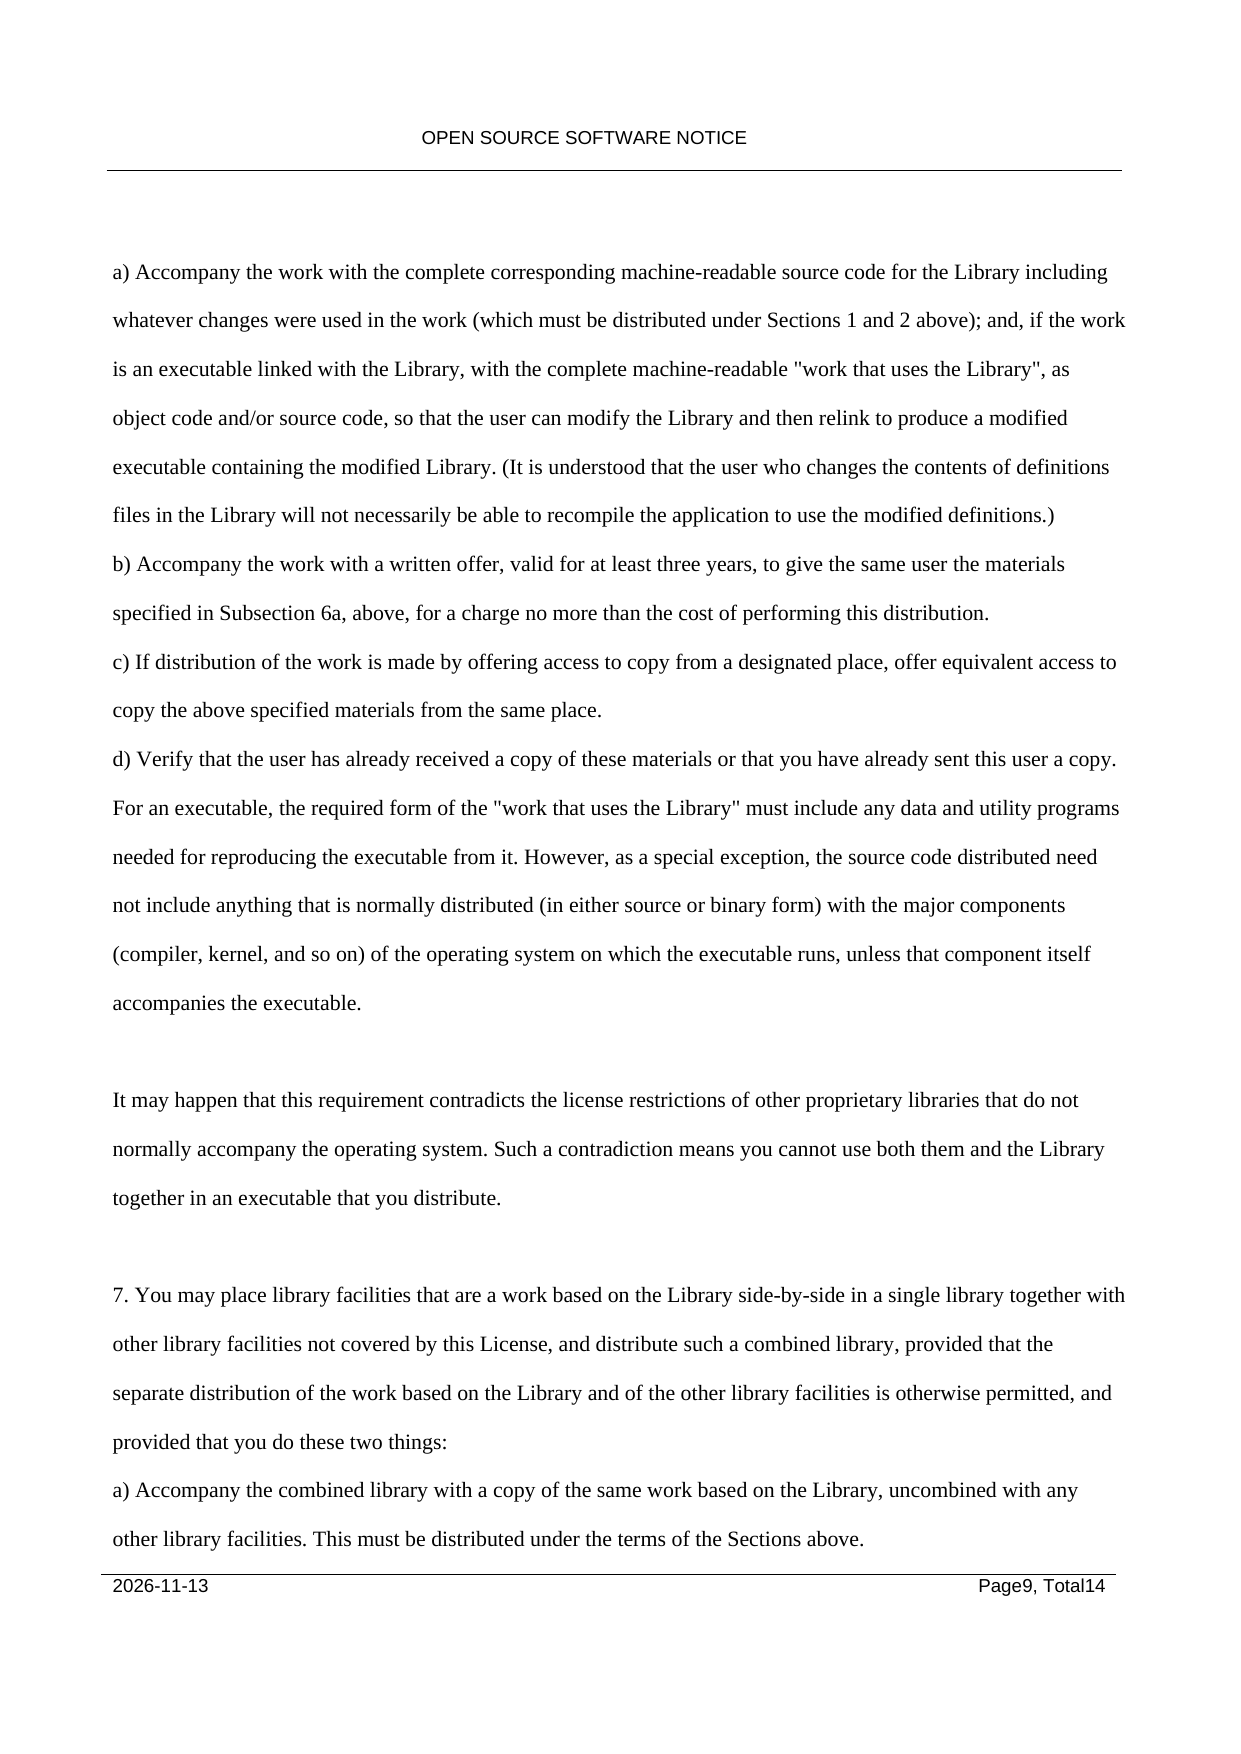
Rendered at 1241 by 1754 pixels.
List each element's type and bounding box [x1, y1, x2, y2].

text [112, 206, 1128, 1555]
